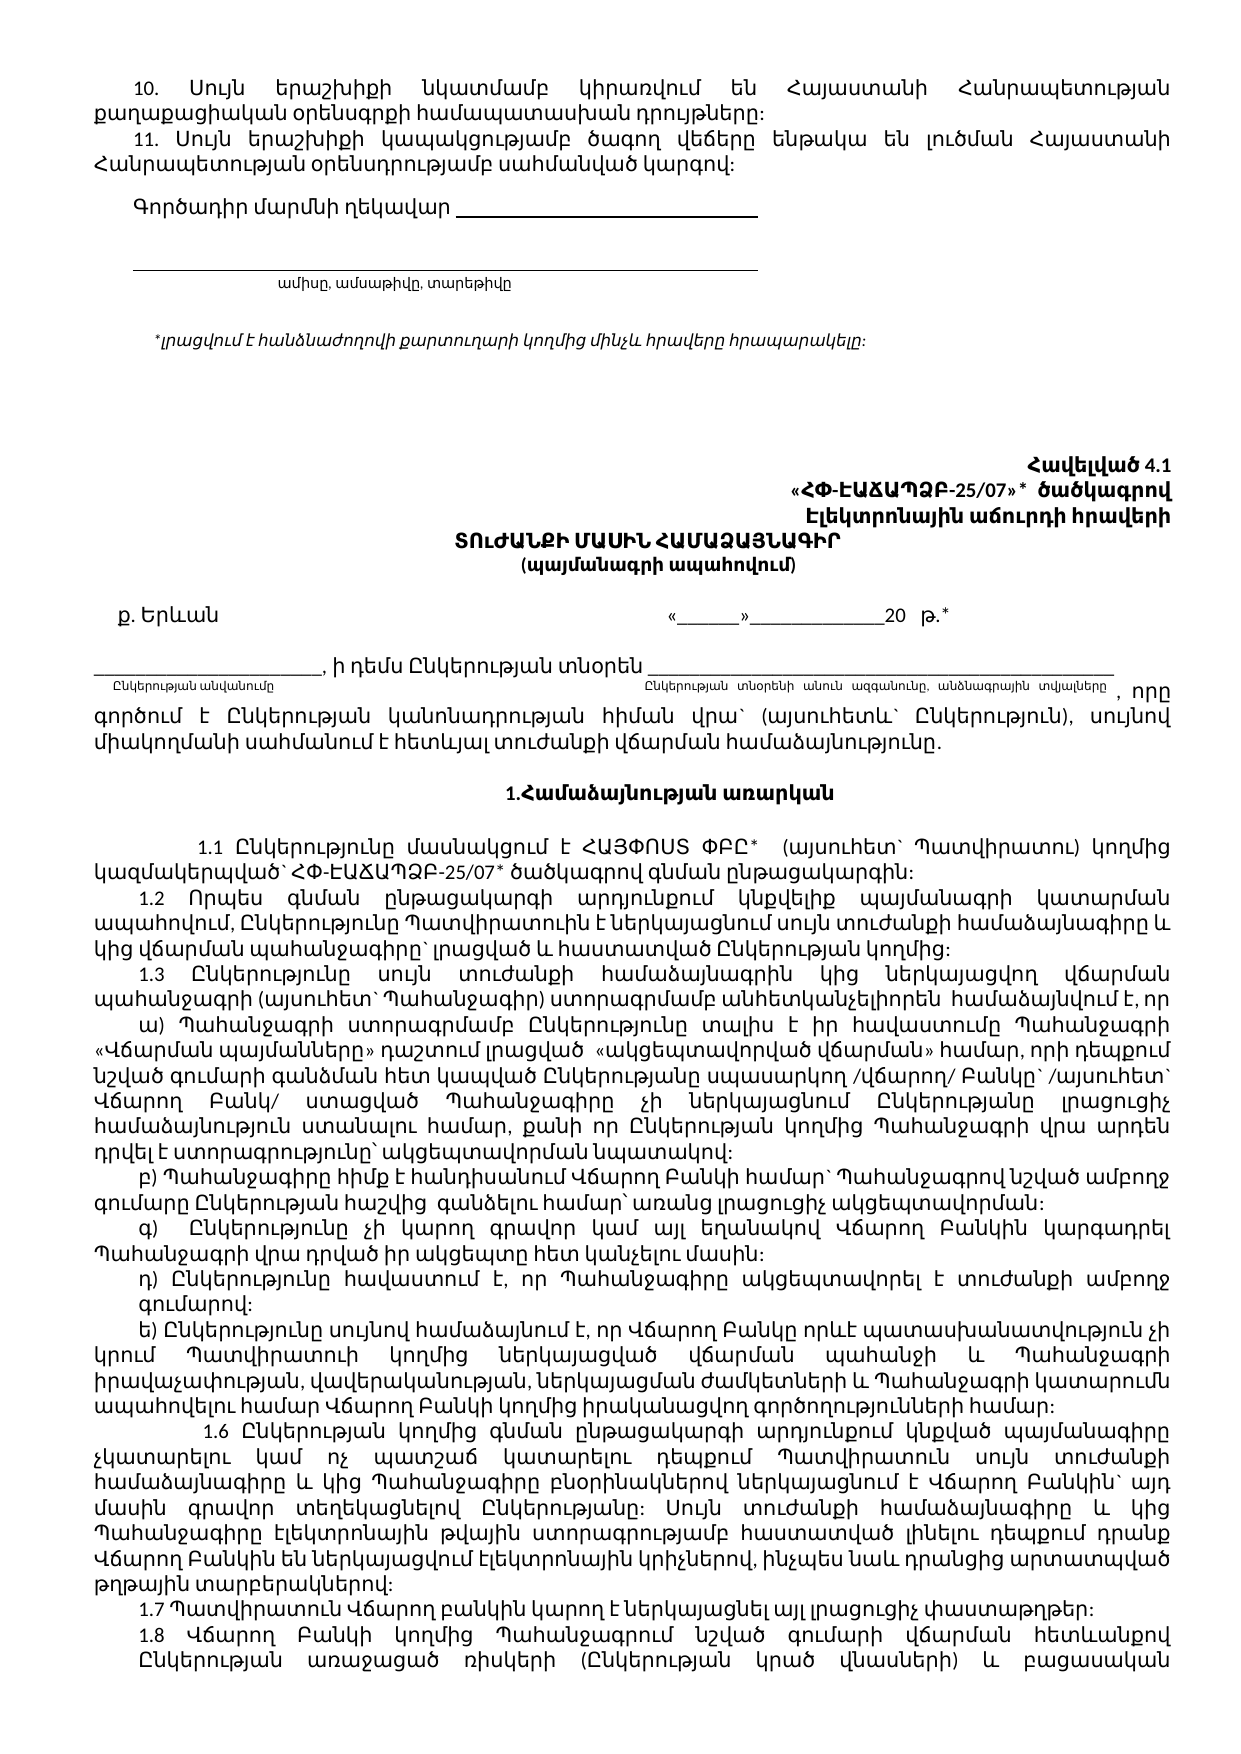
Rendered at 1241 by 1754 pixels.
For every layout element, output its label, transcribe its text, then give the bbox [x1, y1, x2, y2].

text 1.2 Որպես գնման ընթացակարգի արդյունքում կնքվելիք պայմանագրի կատարման ապահովում, Ընկերությունը Պատվիրատուին է ներկայացնում սույն տուժանքի համաձայնագիրը և կից վճարման պահանջագիրը` լրացված և հաստատված Ընկերության կողմից: [94, 885, 1171, 961]
text ՏՈւԺԱՆՔԻ ՄԱՍԻՆ ՀԱՄԱՁԱՅՆԱԳԻՐ [94, 528, 1171, 554]
text 11. Սույն երաշխիքի կապակցությամբ ծագող վեճերը ենթակա են լուծման Հայաստանի Հանրապետության օրենսդրությամբ սահմանված կարգով: [94, 126, 1171, 177]
text 10. Սույն երաշխիքի նկատմամբ կիրառվում են Հայաստանի Հանրապետության քաղաքացիական օրենսգրքի համապատասխան դրույթները: [94, 75, 1171, 126]
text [138, 1622, 1171, 1673]
text *լրացվում է հանձնաժողովի քարտուղարի կողմից մինչև հրավերը հրապարակելը: [94, 330, 1171, 350]
text ք. Երևան «______»_____________20 թ.* [94, 602, 1171, 627]
text 1.1 Ընկերությունը մասնակցում է ՀԱՅՓՈՍՏ ՓԲԸ* (այսուհետ` Պատվիրատու) կողմից կազմակերպված` ՀՓ-ԷԱՃԱՊՁԲ-25/07* ծածկագրով գնման ընթացակարգին: [94, 834, 1171, 885]
text 1.Համաձայնության առարկան [169, 780, 1171, 805]
text բ) Պահանջագիրը հիմք է հանդիսանում Վճարող Բանկի համար` Պահանջագրով նշված ամբողջ գումարը Ընկերության հաշվից գանձելու համար՝ առանց լրացուցիչ ակցեպտավորման: [94, 1164, 1171, 1215]
text Հավելված 4.1 [94, 452, 1171, 477]
text «ՀՓ-ԷԱՃԱՊՁԲ-25/07»* ծածկագրով [94, 477, 1171, 503]
text ամիսը, ամսաթիվը, տարեթիվը [94, 274, 1171, 304]
text ե) Ընկերությունը սույնով համաձայնում է, որ Վճարող Բանկը որևէ պատասխանատվություն չի կրում Պատվիրատուի կողմից ներկայացված վճարման պահանջի և Պահանջագրի իրավաչափության, վավերականության, ներկայացման ժամկետների և Պահանջագրի կատարումն ապահովելու համար Վճարող Բանկի կողմից իրականացվող գործողությունների համար: [94, 1317, 1171, 1419]
text 1.7 Պատվիրատուն Վճարող բանկին կարող է ներկայացնել այլ լրացուցիչ փաստաթղթեր: [138, 1597, 1171, 1622]
text 1.3 Ընկերությունը սույն տուժանքի համաձայնագրին կից ներկայացվող վճարման պահանջագրի (այսուհետ` Պահանջագիր) ստորագրմամբ անհետկանչելիորեն համաձայնվում է, որ [94, 961, 1171, 1012]
text (պայմանագրի ապահովում) [94, 554, 1171, 577]
text գ) Ընկերությունը չի կարող գրավոր կամ այլ եղանակով Վճարող Բանկին կարգադրել Պահանջագրի վրա դրված իր ակցեպտը հետ կանչելու մասին: [94, 1215, 1171, 1266]
text Գործադիր մարմնի ղեկավար [94, 194, 1171, 220]
text դ) Ընկերությունը հավաստում է, որ Պահանջագիրը ակցեպտավորել է տուժանքի ամբողջ գումարով: [138, 1266, 1171, 1317]
text 1.6 Ընկերության կողմից գնման ընթացակարգի արդյունքում կնքված պայմանագիրը չկատարելու կամ ոչ պատշաճ կատարելու դեպքում Պատվիրատուն սույն տուժանքի համաձայնագիրը և կից Պահանջագիրը բնօրինակներով ներկայացնում է Վճարող Բանկին` այդ մասին գրավոր տեղեկացնելով Ընկերությանը: Սույն տուժանքի համաձայնագիրը և կից Պահանջագիրը էլեկտրոնային թվային ստորագրությամբ հաստատված լինելու դեպքում դրանք Վճարող Բանկին են ներկայացվում էլեկտրոնային կրիչներով, ինչպես նաև դրանցից արտատպված թղթային տարբերակներով: [94, 1419, 1171, 1597]
text Էլեկտրոնային աճուրդի հրավերի [94, 503, 1171, 528]
text Ընկերության անվանումը Ընկերության տնօրենի անուն ազգանունը, անձնագրային տվյալները , որը գործում է Ընկերության կանոնադրության հիման վրա` (այսուհետև` Ընկերություն), սույնով միակողմանի սահմանում է հետևյալ տուժանքի վճարման համաձայնությունը. [94, 678, 1171, 754]
text ______________________, ի դեմս Ընկերության տնօրեն _____________________________________________ [94, 653, 1171, 678]
text ա) Պահանջագրի ստորագրմամբ Ընկերությունը տալիս է իր հավաստումը Պահանջագրի «Վճարման պայմանները» դաշտում լրացված «ակցեպտավորված վճարման» համար, որի դեպքում նշված գումարի գանձման հետ կապված Ընկերությանը սպասարկող /վճարող/ Բանկը` /այսուհետ` Վճարող Բանկ/ ստացված Պահանջագիրը չի ներկայացնում Ընկերությանը լրացուցիչ համաձայնություն ստանալու համար, քանի որ Ընկերության կողմից Պահանջագրի վրա արդեն դրվել է ստորագրությունը՝ ակցեպտավորման նպատակով: [94, 1012, 1171, 1164]
